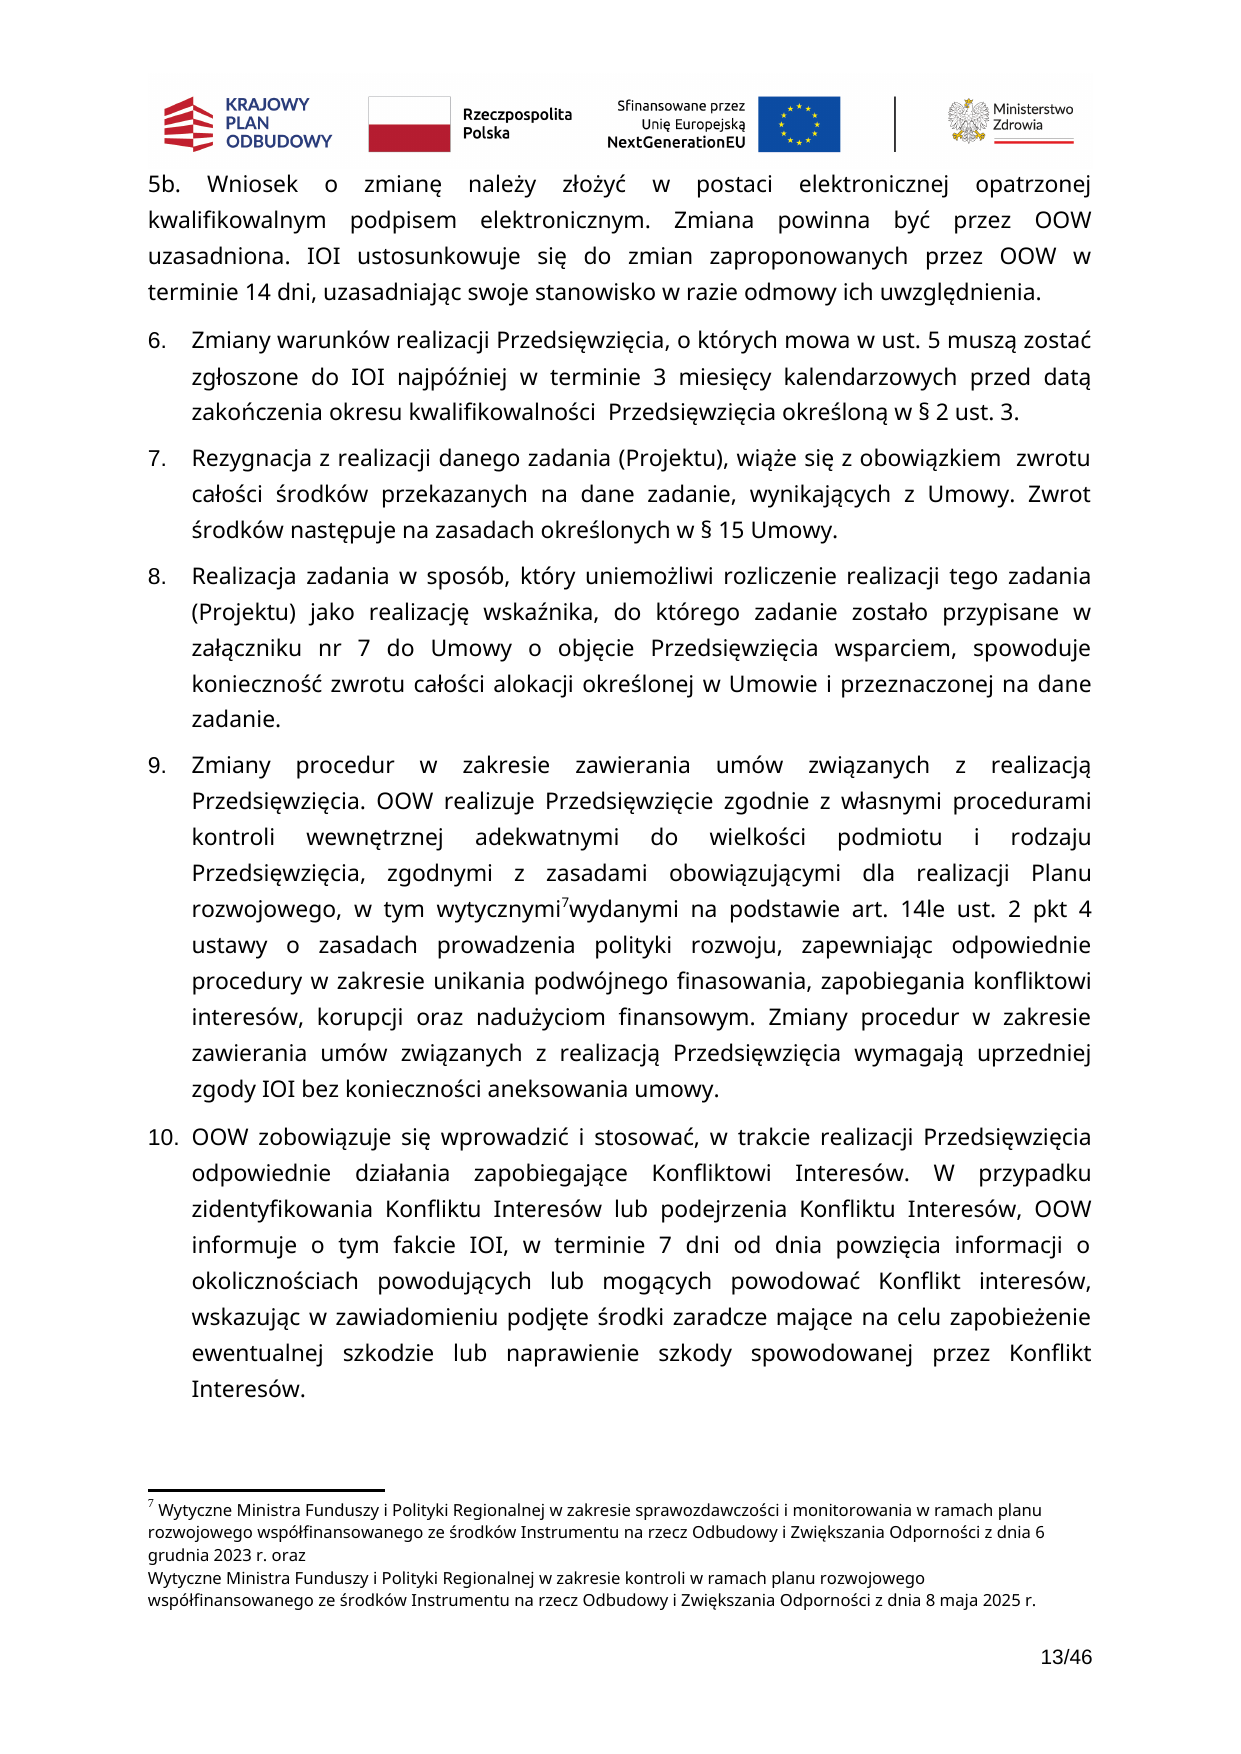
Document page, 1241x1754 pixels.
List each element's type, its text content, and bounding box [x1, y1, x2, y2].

list Rezygnacja z realizacji danego zadania (Projektu), wiąże się z obowiązkiem zwrotu całości środków przekazanych na dane zadanie, wynikających z Umowy. Zwrot środków następuje na zasadach określonych w § 15 Umowy. [148, 442, 1092, 545]
picture [147, 73, 1093, 169]
list OOW zobowiązuje się wprowadzić i stosować, w trakcie realizacji Przedsięwzięcia odpowiednie działania zapobiegające Konfliktowi Interesów. W przypadku zidentyfikowania Konfliktu Interesów lub podejrzenia Konfliktu Interesów, OOW informuje o tym fakcie IOI, w terminie 7 dni od dnia powzięcia informacji o okolicznościach powodujących lub mogących powodować Konflikt interesów, wskazując w zawiadomieniu podjęte środki zaradcze mające na celu zapobieżenie ewentualnej szkodzie lub naprawienie szkody spowodowanej przez Konflikt Interesów. [148, 1121, 1092, 1404]
list Zmiany warunków realizacji Przedsięwzięcia, o których mowa w ust. 5 muszą zostać zgłoszone do IOI najpóźniej w terminie 3 miesięcy kalendarzowych przed datą zakończenia okresu kwalifikowalności Przedsięwzięcia określoną w § 2 ust. 3. [148, 324, 1092, 428]
list Realizacja zadania w sposób, który uniemożliwi rozliczenie realizacji tego zadania (Projektu) jako realizację wskaźnika, do którego zadanie zostało przypisane w załączniku nr 7 do Umowy o objęcie Przedsięwzięcia wsparciem, spowoduje konieczność zwrotu całości alokacji określonej w Umowie i przeznaczonej na dane zadanie. [148, 560, 1092, 735]
list Zmiany procedur w zakresie zawierania umów związanych z realizacją Przedsięwzięcia. OOW realizuje Przedsięwzięcie zgodnie z własnymi procedurami kontroli wewnętrznej adekwatnymi do wielkości podmiotu i rodzaju Przedsięwzięcia, zgodnymi z zasadami obowiązującymi dla realizacji Planu rozwojowego, w tym wytycznymiwydanymi na podstawie art. 14le ust. 2 pkt 4 ustawy o zasadach prowadzenia polityki rozwoju, zapewniając odpowiednie procedury w zakresie unikania podwójnego finasowania, zapobiegania konfliktowi interesów, korupcji oraz nadużyciom finansowym. Zmiany procedur w zakresie zawierania umów związanych z realizacją Przedsięwzięcia wymagają uprzedniej zgody IOI bez konieczności aneksowania umowy. [148, 749, 1092, 1104]
text 5b. Wniosek o zmianę należy złożyć w postaci elektronicznej opatrzonej kwalifikowalnym podpisem elektronicznym. Zmiana powinna być przez OOW uzasadniona. IOI ustosunkowuje się do zmian zaproponowanych przez OOW w terminie 14 dni, uzasadniając swoje stanowisko w razie odmowy ich uwzględnienia. [148, 169, 1092, 307]
